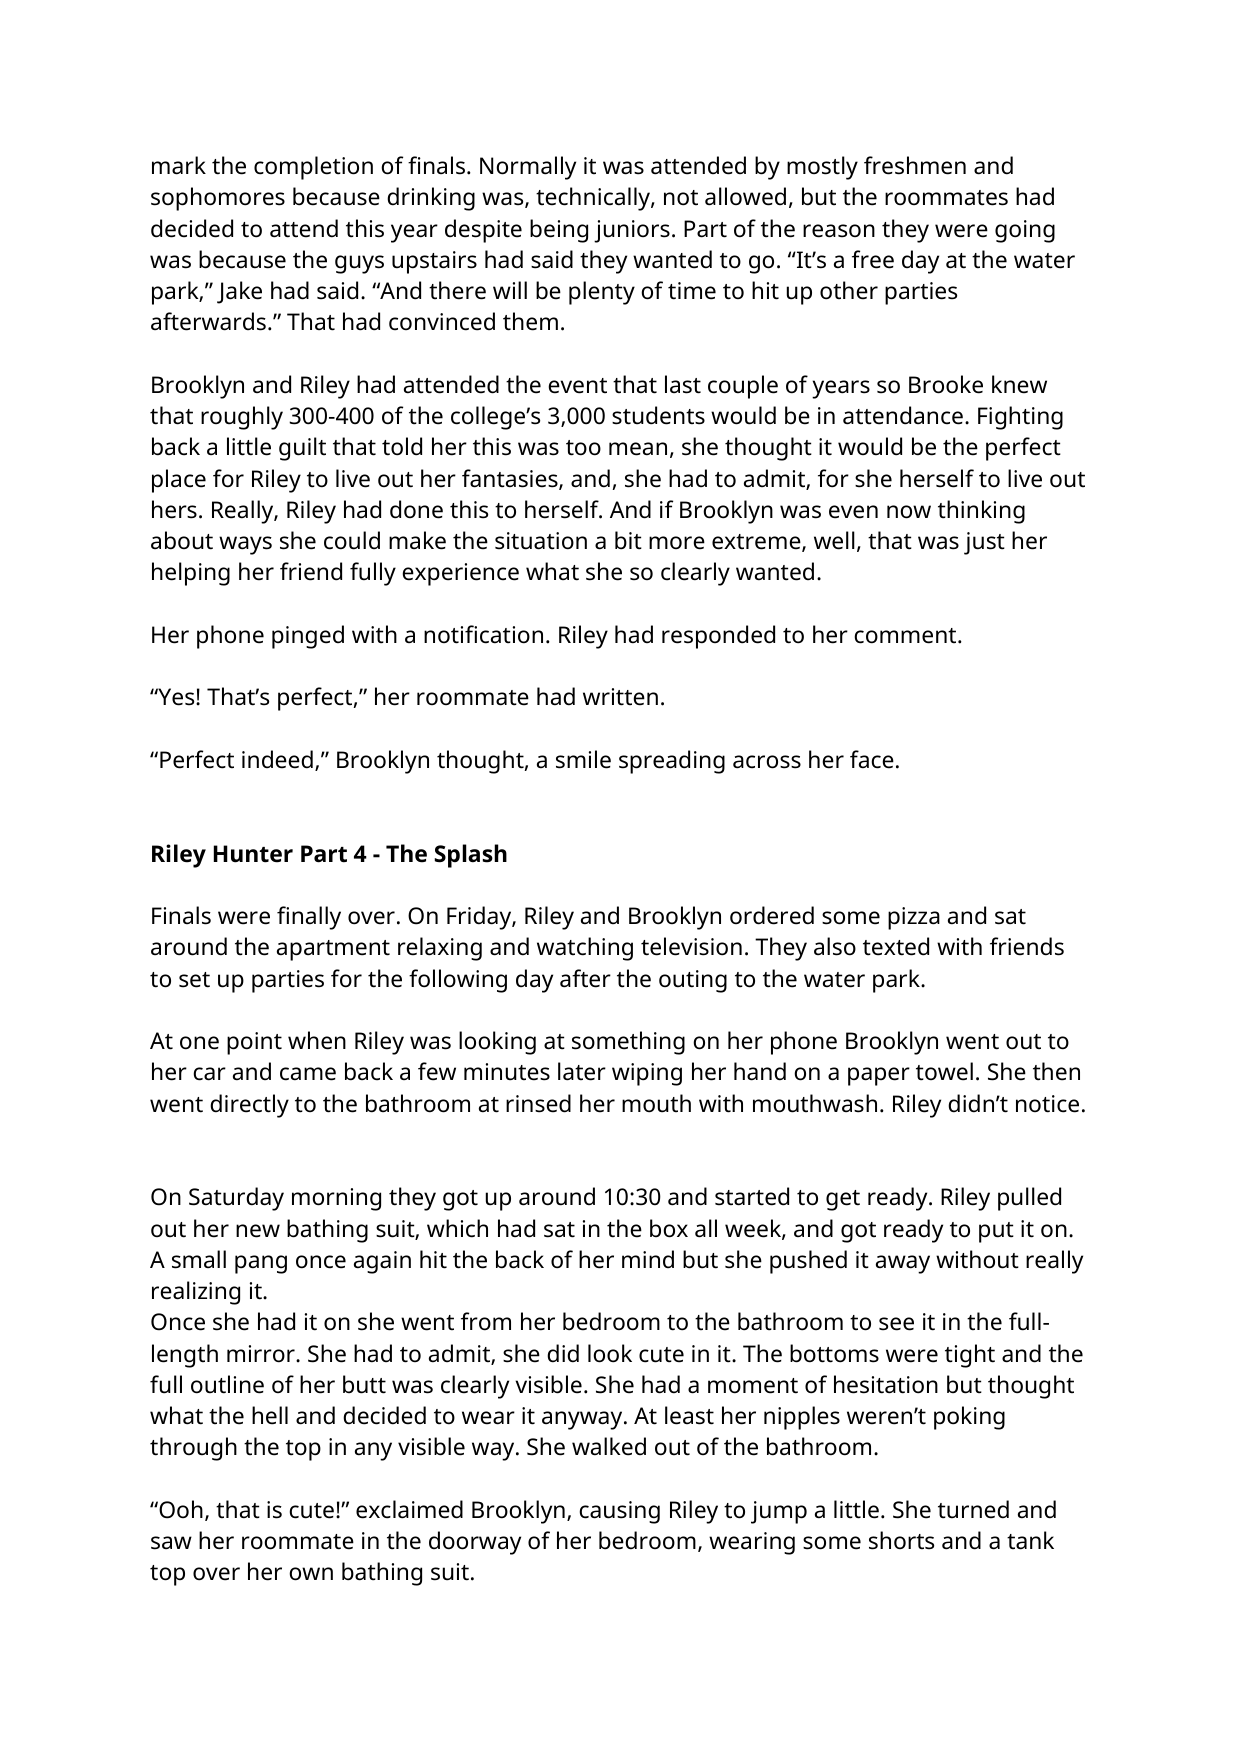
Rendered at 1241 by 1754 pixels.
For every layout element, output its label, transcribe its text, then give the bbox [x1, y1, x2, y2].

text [150, 150, 1090, 775]
text Riley Hunter Part 4 - The Splash [150, 837, 1090, 869]
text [150, 900, 1090, 1587]
